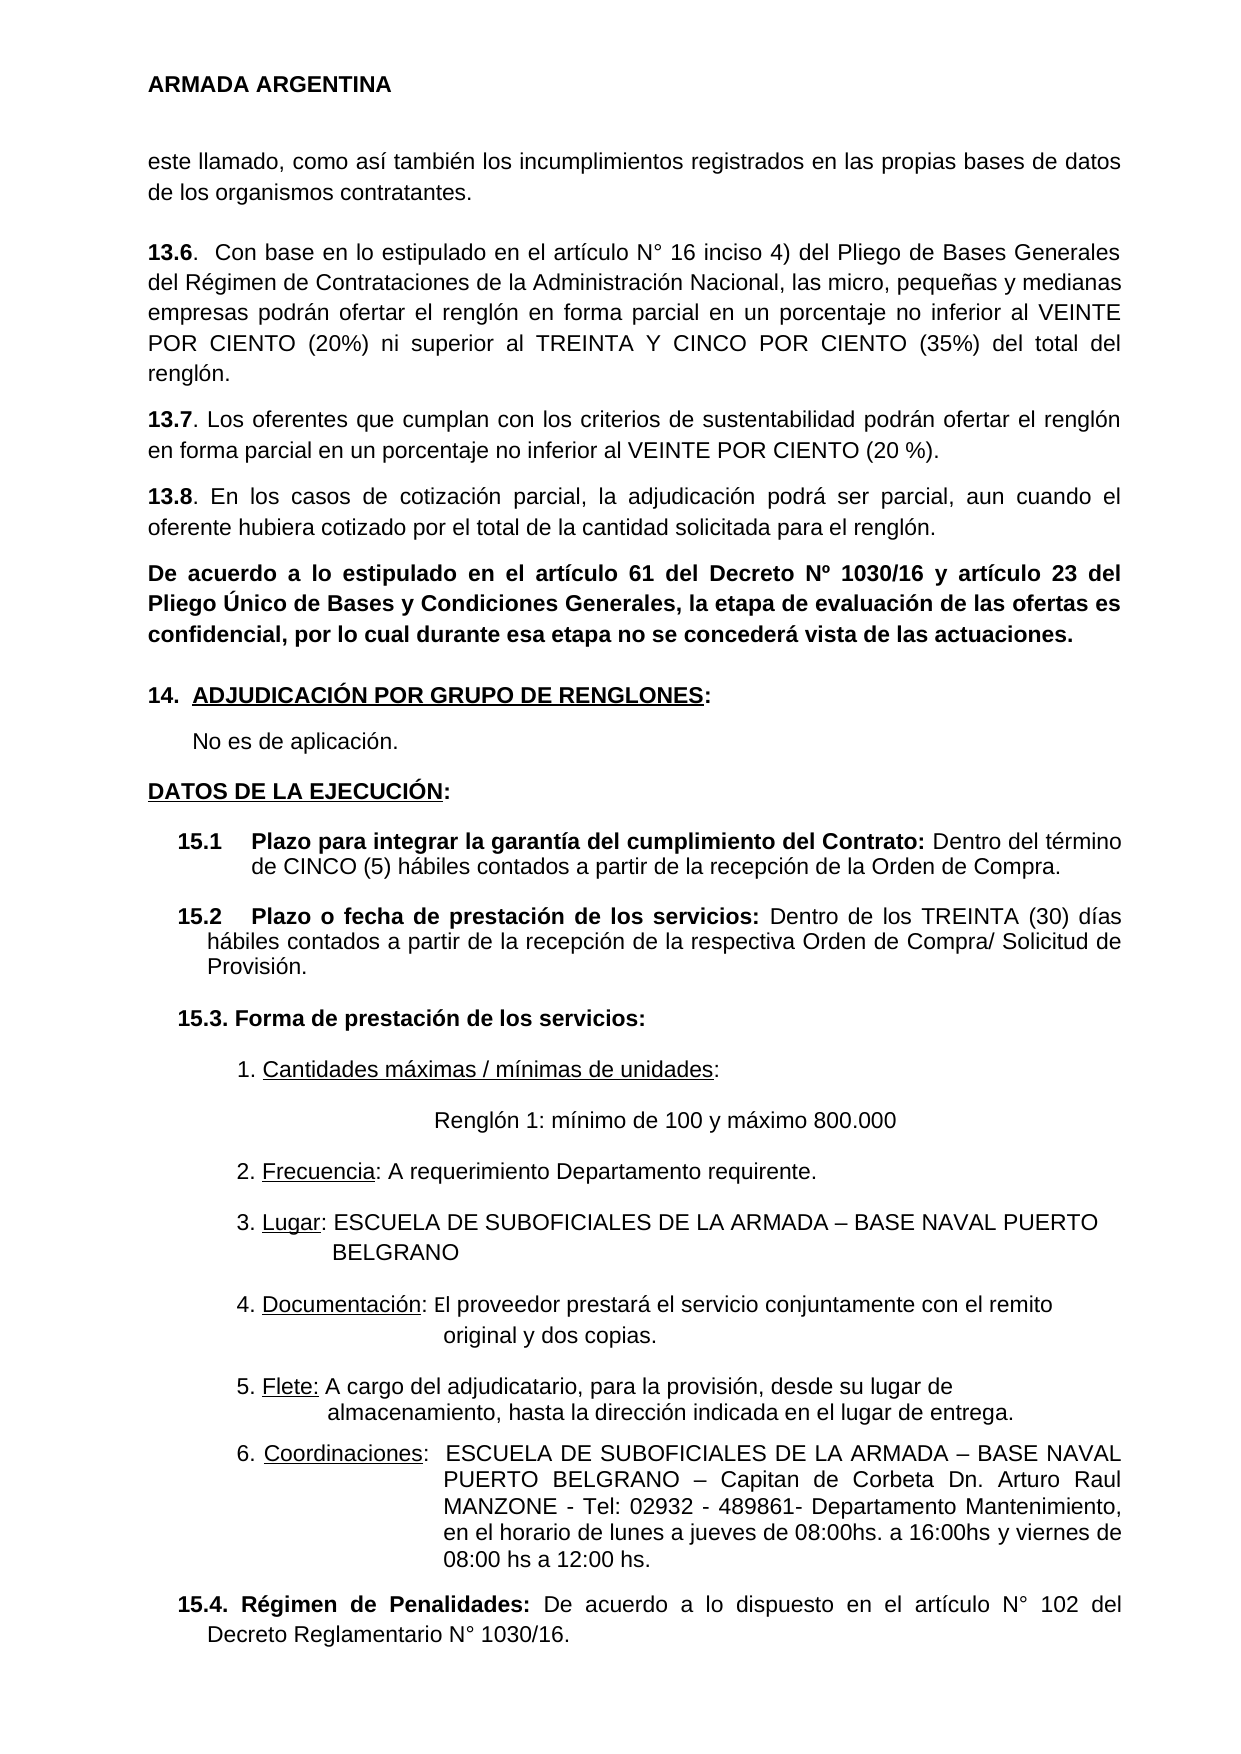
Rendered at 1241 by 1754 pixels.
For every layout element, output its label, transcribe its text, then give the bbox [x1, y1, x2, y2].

text 5. Flete: A cargo del adjudicatario, para la provisión, desde su lugar de almacenamiento, hasta la dirección indicada en el lugar de entrega. [236, 1373, 1122, 1426]
text 13.6. Con base en lo estipulado en el artículo N° 16 inciso 4) del Pliego de Bases Generales del Régimen de Contrataciones de la Administración Nacional, las micro, pequeñas y medianas empresas podrán ofertar el renglón en forma parcial en un porcentaje no inferior al VEINTE POR CIENTO (20%) ni superior al TREINTA Y CINCO POR CIENTO (35%) del total del renglón. [148, 239, 1122, 386]
text No es de aplicación. [148, 728, 1122, 755]
text 2. Frecuencia: A requerimiento Departamento requirente. [236, 1158, 1122, 1184]
text DATOS DE LA EJECUCIÓN: [148, 780, 1122, 805]
text 3. Lugar: ESCUELA DE SUBOFICIALES DE LA ARMADA – BASE NAVAL PUERTO BELGRANO [236, 1209, 1122, 1265]
text 15.3. Forma de prestación de los servicios: [177, 1005, 1122, 1031]
list Plazo o fecha de prestación de los servicios: Dentro de los TREINTA (30) días hábiles contados a partir de la recepción de la respectiva Orden de Compra/ Solicitud de Provisión. [177, 905, 1122, 980]
text 13.7. Los oferentes que cumplan con los criterios de sustentabilidad podrán ofertar el renglón en forma parcial en un porcentaje no inferior al VEINTE POR CIENTO (20 %). [148, 406, 1122, 463]
text 6. Coordinaciones: ESCUELA DE SUBOFICIALES DE LA ARMADA – BASE NAVAL PUERTO BELGRANO – Capitan de Corbeta Dn. Arturo Raul MANZONE - Tel: 02932 - 489861- Departamento Mantenimiento, en el horario de lunes a jueves de 08:00hs. a 16:00hs y viernes de 08:00 hs a 12:00 hs. [236, 1440, 1122, 1572]
text 1. Cantidades máximas / mínimas de unidades: [148, 1056, 1122, 1082]
text 13.8. En los casos de cotización parcial, la adjudicación podrá ser parcial, aun cuando el oferente hubiera cotizado por el total de la cantidad solicitada para el renglón. [148, 483, 1122, 540]
text 15.4. Régimen de Penalidades: De acuerdo a lo dispuesto en el artículo N° 102 del Decreto Reglamentario N° 1030/16. [177, 1591, 1122, 1648]
text Renglón 1: mínimo de 100 y máximo 800.000 [148, 1107, 1122, 1133]
text De acuerdo a lo estipulado en el artículo 61 del Decreto Nº 1030/16 y artículo 23 del Pliego Único de Bases y Condiciones Generales, la etapa de evaluación de las ofertas es confidencial, por lo cual durante esa etapa no se concederá vista de las actuaciones. [148, 560, 1122, 647]
list Plazo para integrar la garantía del cumplimiento del Contrato: Dentro del término de CINCO (5) hábiles contados a partir de la recepción de la Orden de Compra. [177, 830, 1122, 880]
list ADJUDICACIÓN POR GRUPO DE RENGLONES: [148, 683, 1122, 708]
text 4. Documentación: El proveedor prestará el servicio conjuntamente con el remito original y dos copias. [236, 1290, 1122, 1348]
text este llamado, como así también los incumplimientos registrados en las propias bases de datos de los organismos contratantes. [148, 148, 1122, 205]
